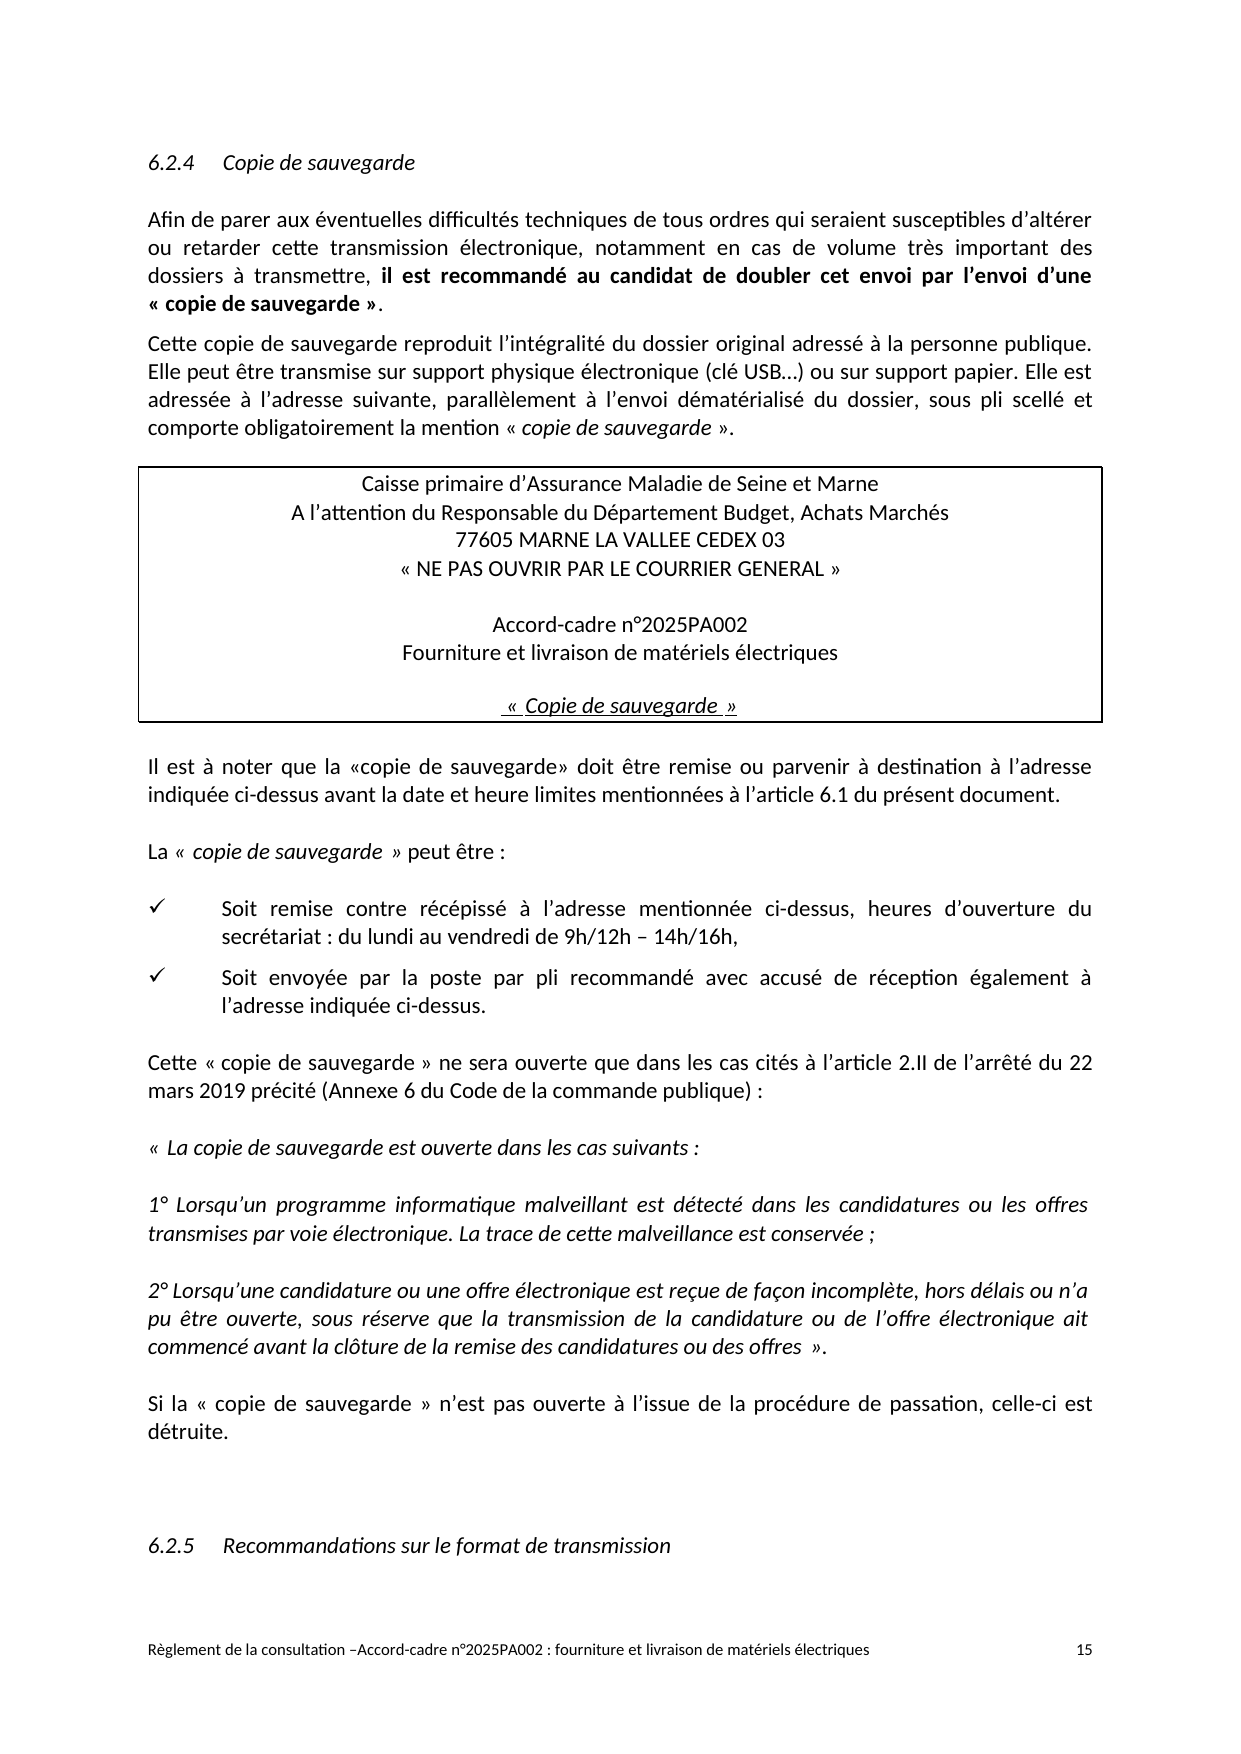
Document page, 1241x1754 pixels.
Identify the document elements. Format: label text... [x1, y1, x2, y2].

text Si la « copie de sauvegarde » n’est pas ouverte à l’issue de la procédure de passation, celle-ci est détruite. [148, 1389, 1093, 1445]
text 1° Lorsqu’un programme informatique malveillant est détecté dans les candidatures ou les offres transmises par voie électronique. La trace de cette malveillance est conservée ; [148, 1191, 1093, 1247]
text 2° Lorsqu’une candidature ou une offre électronique est reçue de façon incomplète, hors délais ou n’a pu être ouverte, sous réserve que la transmission de la candidature ou de l’offre électronique ait commencé avant la clôture de la remise des candidatures ou des offres ». [148, 1276, 1093, 1360]
text Cette « copie de sauvegarde » ne sera ouverte que dans les cas cités à l’article 2.II de l’arrêté du 22 mars 2019 précité (Annexe 6 du Code de la commande publique) : [148, 1048, 1093, 1104]
text « Copie de sauvegarde » [139, 688, 1101, 721]
text Cette copie de sauvegarde reproduit l’intégralité du dossier original adressé à la personne publique. Elle peut être transmise sur support physique électronique (clé USB…) ou sur support papier. Elle est adressée à l’adresse suivante, parallèlement à l’envoi dématérialisé du dossier, sous pli scellé et comporte obligatoirement la mention « copie de sauvegarde ». [148, 329, 1093, 441]
list Recommandations sur le format de transmission [148, 1531, 1093, 1559]
text A l’attention du Responsable du Département Budget, Achats Marchés [148, 498, 1093, 526]
list Copie de sauvegarde [148, 148, 1093, 176]
text « La copie de sauvegarde est ouverte dans les cas suivants : [148, 1133, 1093, 1161]
text Accord-cadre n°2025PA002 [148, 610, 1093, 638]
text Soit remise contre récépissé à l’adresse mentionnée ci-dessus, heures d’ouverture du secrétariat : du lundi au vendredi de 9h/12h – 14h/16h, [148, 894, 1093, 951]
text Soit envoyée par la poste par pli recommandé avec accusé de réception également à l’adresse indiquée ci-dessus. [148, 963, 1093, 1019]
text Afin de parer aux éventuelles difficultés techniques de tous ordres qui seraient susceptibles d’altérer ou retarder cette transmission électronique, notamment en cas de volume très important des dossiers à transmettre, il est recommandé au candidat de doubler cet envoi par l’envoi d’une « copie de sauvegarde ». [148, 205, 1093, 317]
text « NE PAS OUVRIR PAR LE COURRIER GENERAL » [148, 554, 1093, 582]
text La « copie de sauvegarde » peut être : [148, 837, 1093, 865]
text Fourniture et livraison de matériels électriques [148, 638, 1093, 666]
text Il est à noter que la «copie de sauvegarde» doit être remise ou parvenir à destination à l’adresse indiquée ci-dessus avant la date et heure limites mentionnées à l’article 6.1 du présent document. [148, 752, 1093, 808]
text 77605 MARNE LA VALLEE CEDEX 03 [148, 526, 1093, 554]
text Caisse primaire d’Assurance Maladie de Seine et Marne [139, 468, 1101, 498]
